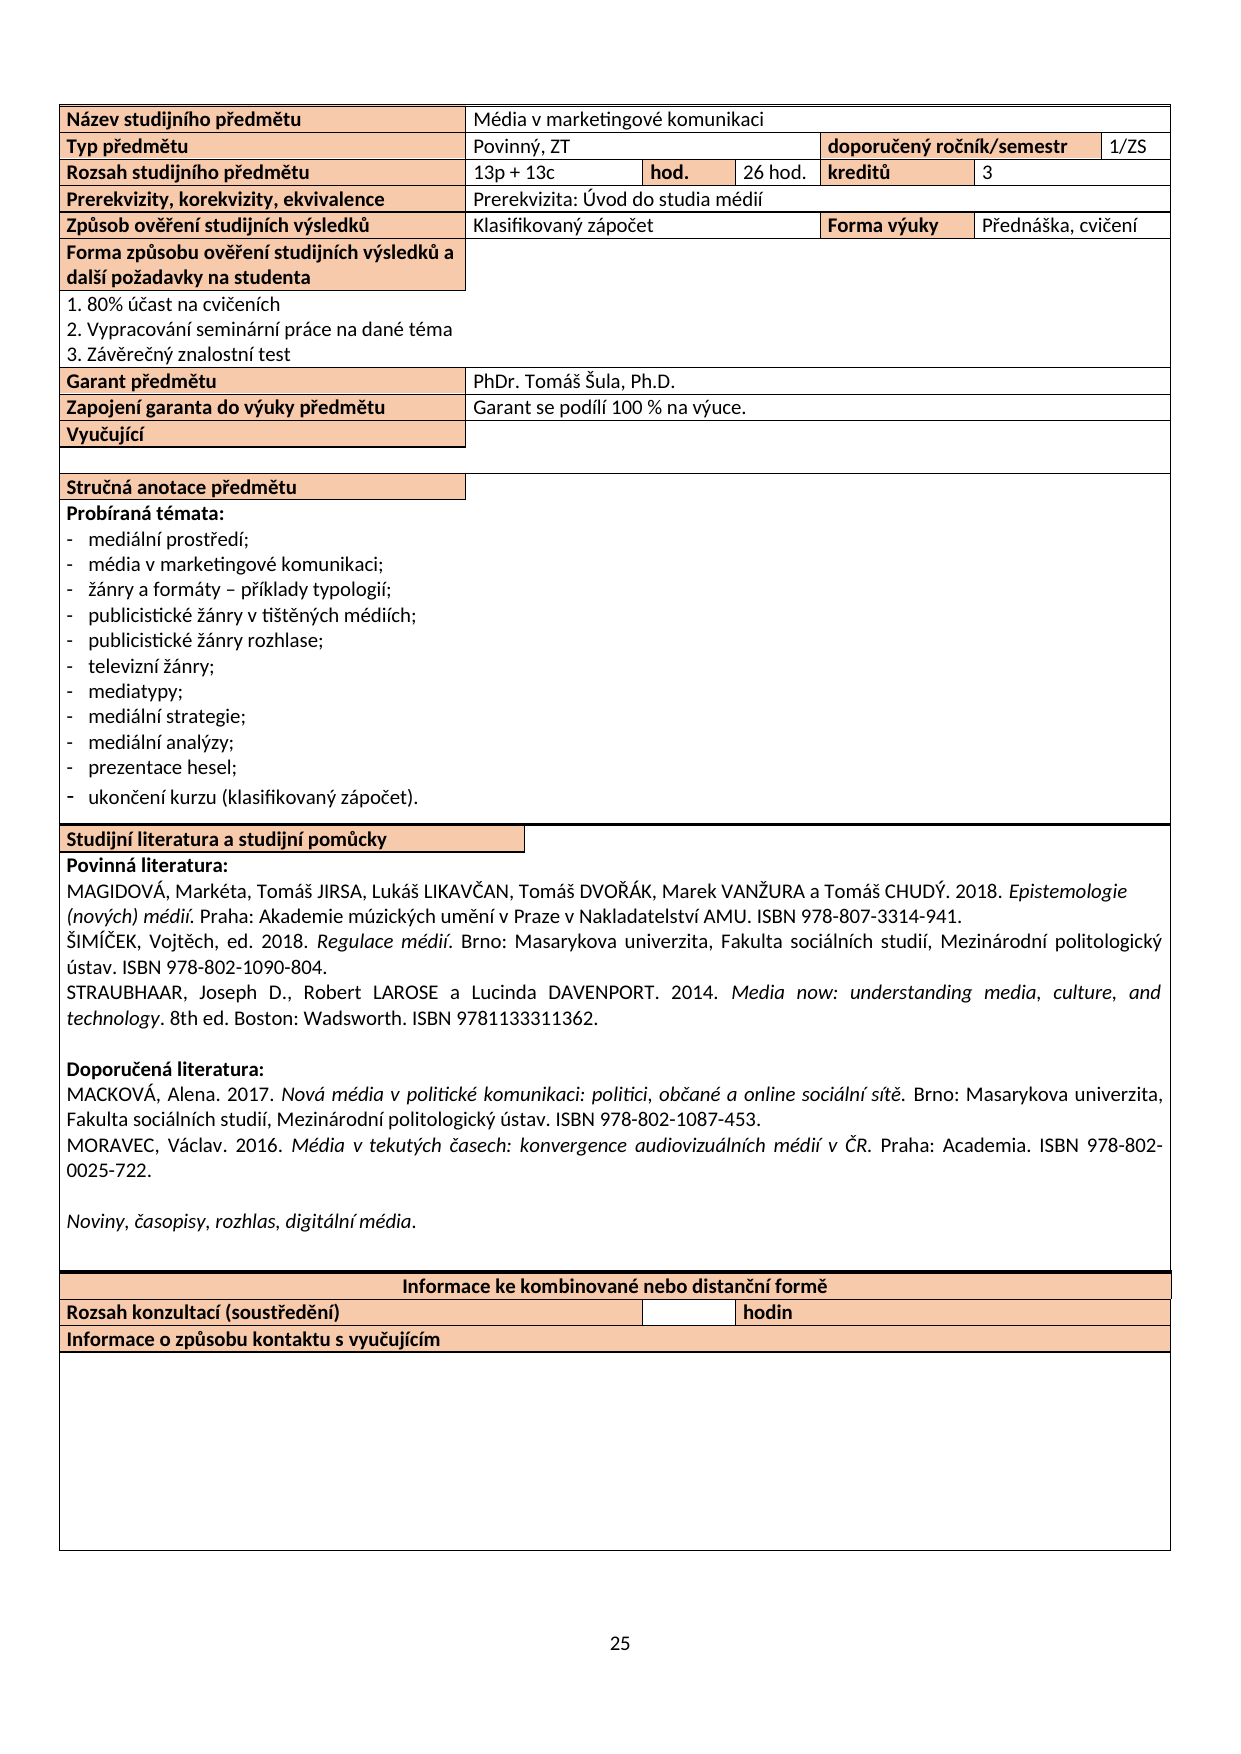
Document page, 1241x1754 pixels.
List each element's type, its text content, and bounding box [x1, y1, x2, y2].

table_cell Povinná literatura: MAGIDOVÁ, Markéta, Tomáš JIRSA, Lukáš LIKAVČAN, Tomáš DVOŘÁK, Marek VANŽURA a Tomáš CHUDÝ. 2018. Epistemologie (nových) médií. Praha: Akademie múzických umění v Praze v Nakladatelství AMU. ISBN 978-807-3314-941. ŠIMÍČEK, Vojtěch, ed. 2018. Regulace médií. Brno: Masarykova univerzita, Fakulta sociálních studií, Mezinárodní politologický ústav. ISBN 978-802-1090-804. STRAUBHAAR, Joseph D., Robert LAROSE a Lucinda DAVENPORT. 2014. Media now: understanding media, culture, and technology. 8th ed. Boston: Wadsworth. ISBN 9781133311362. Doporučená literatura: MACKOVÁ, Alena. 2017. Nová média v politické komunikaci: politici, občané a online sociální sítě. Brno: Masarykova univerzita, Fakulta sociálních studií, Mezinárodní politologický ústav. ISBN 978-802-1087-453. MORAVEC, Václav. 2016. Média v tekutých časech: konvergence audiovizuálních médií v ČR. Praha: Academia. ISBN 978-802-0025-722. Noviny, časopisy, rozhlas, digitální média. [60, 851, 1170, 1270]
table_cell [60, 1353, 1170, 1550]
table_cell Informace ke kombinované nebo distanční formě [60, 1274, 1171, 1299]
table_cell 1. 80% účast na cvičeních 2. Vypracování seminární práce na dané téma 3. Závěrečný znalostní test [60, 290, 1170, 367]
table_cell Forma způsobu ověření studijních výsledků a další požadavky na studenta [60, 239, 465, 290]
table_cell 3 [975, 160, 1170, 185]
table_cell [643, 1300, 735, 1325]
table_cell hodin [736, 1300, 1170, 1325]
table_cell Garant se podílí 100 % na výuce. [466, 395, 1170, 420]
table_cell Studijní literatura a studijní pomůcky [60, 826, 524, 851]
table_cell Způsob ověření studijních výsledků [60, 213, 465, 238]
table_cell Typ předmětu [60, 133, 465, 158]
table_cell Přednáška, cvičení [975, 213, 1170, 238]
table_cell Klasifikovaný zápočet [466, 213, 820, 238]
table_cell kreditů [821, 160, 974, 185]
table_cell Média v marketingové komunikaci [466, 107, 1170, 132]
table_cell Garant předmětu [60, 368, 465, 393]
table_cell [60, 446, 1170, 473]
table_cell Rozsah studijního předmětu [60, 160, 465, 185]
table_cell Vyučující [60, 421, 465, 446]
table_cell 1/ZS [1102, 133, 1170, 158]
table_cell Forma výuky [821, 213, 974, 238]
table_cell [466, 474, 1170, 499]
table_cell [525, 826, 1170, 851]
table_cell 26 hod. [736, 160, 820, 185]
table_cell Prerekvizita: Úvod do studia médií [466, 186, 1170, 211]
table_cell Povinný, ZT [466, 133, 820, 158]
table_cell Název studijního předmětu [60, 107, 465, 132]
table_cell doporučený ročník/semestr [821, 133, 1101, 158]
table_cell Prerekvizity, korekvizity, ekvivalence [60, 186, 465, 211]
table_cell Zapojení garanta do výuky předmětu [60, 395, 465, 420]
table_cell Probíraná témata: mediální prostředí; média v marketingové komunikaci; žánry a formáty – příklady typologií; publicistické žánry v tištěných médiích; publicistické žánry rozhlase; televizní žánry; mediatypy; mediální strategie; mediální analýzy; prezentace hesel; ukončení kurzu (klasifikovaný zápočet). [60, 499, 1170, 823]
table_cell [466, 239, 1170, 290]
table_cell Rozsah konzultací (soustředění) [60, 1300, 642, 1325]
table_cell [466, 421, 1170, 446]
table_cell 13p + 13c [466, 160, 642, 185]
table_cell Stručná anotace předmětu [60, 474, 465, 499]
table_cell PhDr. Tomáš Šula, Ph.D. [466, 368, 1170, 393]
table_cell Informace o způsobu kontaktu s vyučujícím [60, 1326, 1170, 1351]
table_cell hod. [643, 160, 735, 185]
